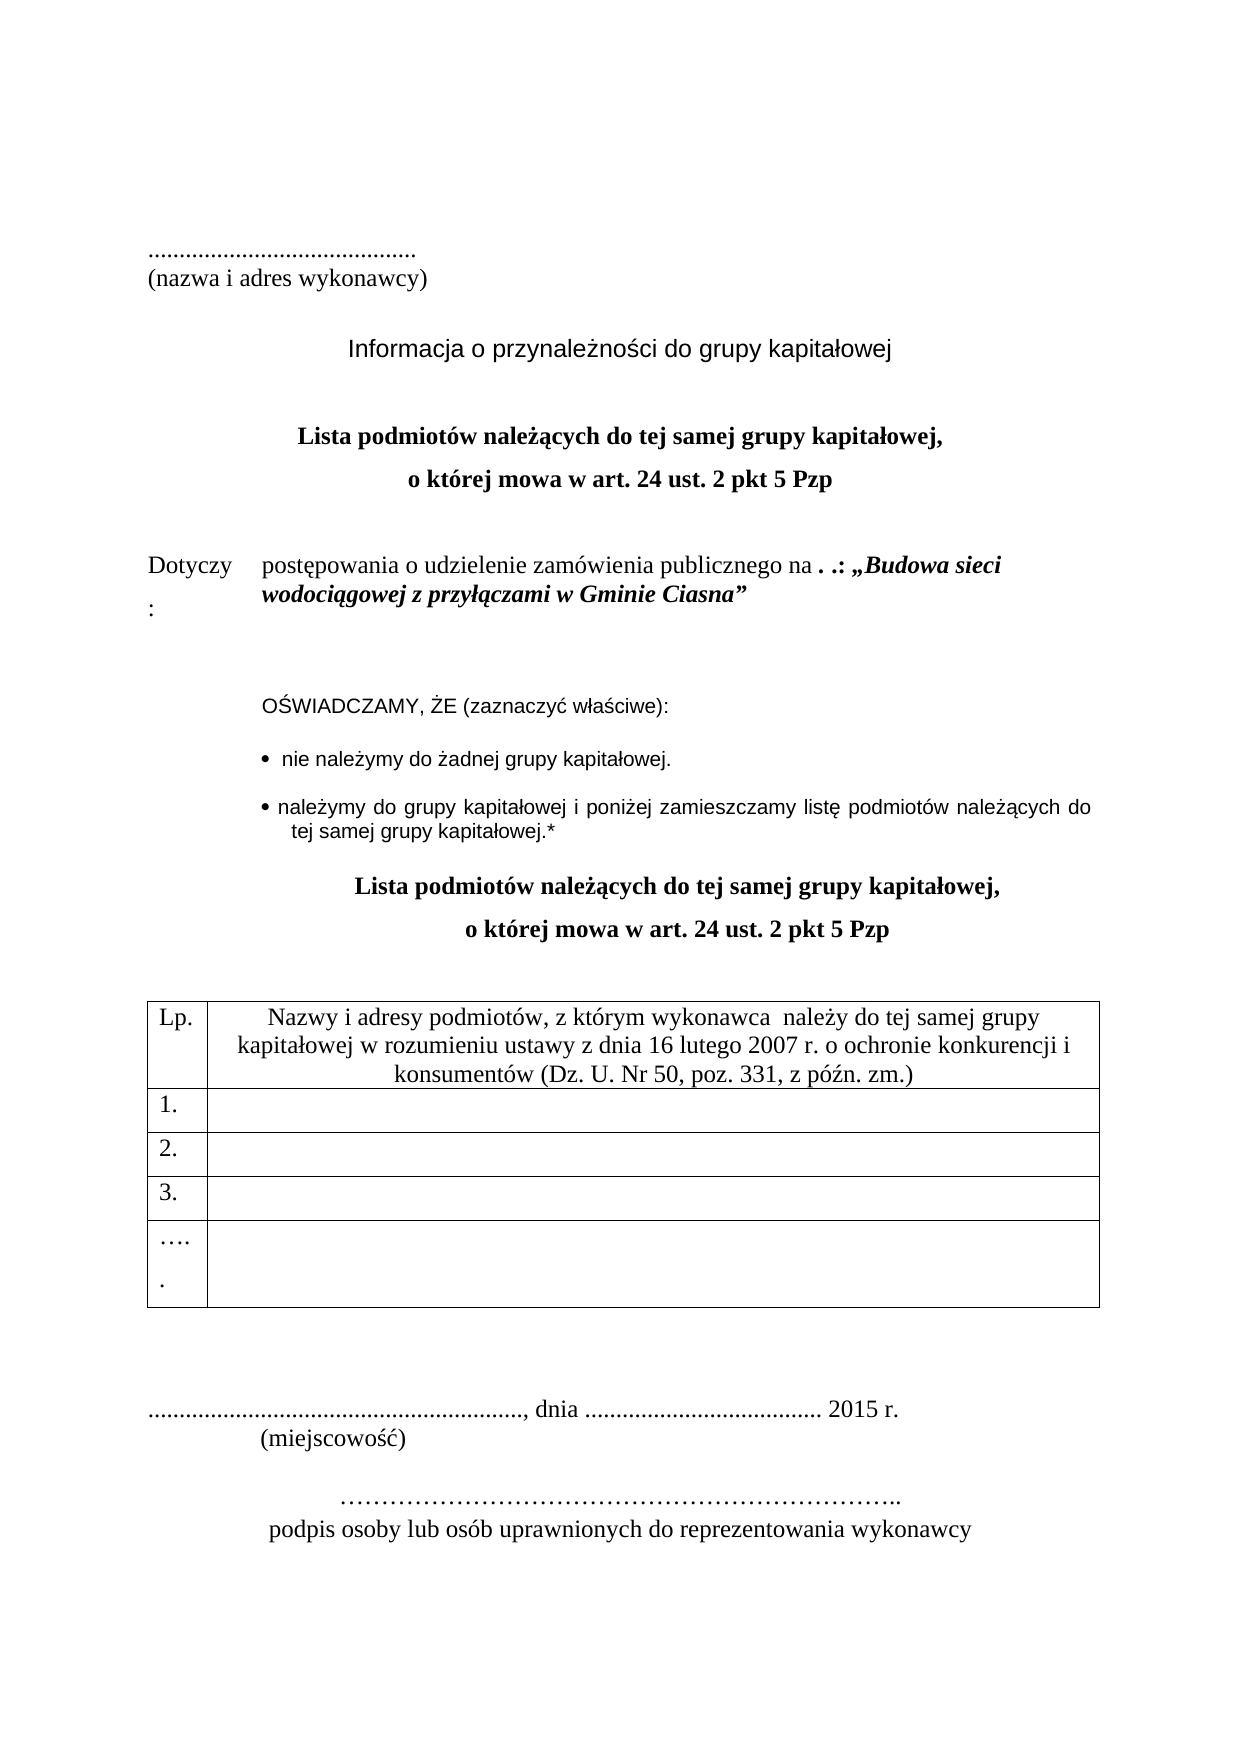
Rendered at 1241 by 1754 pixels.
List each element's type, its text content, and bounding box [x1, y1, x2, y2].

text Informacja o przynależności do grupy kapitałowej [148, 334, 1093, 363]
text Lista podmiotów należących do tej samej grupy kapitałowej, [148, 421, 1093, 449]
text (nazwa i adres wykonawcy) [148, 263, 1093, 291]
table_header Lp. [148, 1002, 207, 1088]
text ………………………………………………………….. [148, 1481, 1093, 1509]
table_cell [208, 1089, 1099, 1132]
text (miejscowość) [148, 1423, 1093, 1452]
text podpis osoby lub osób uprawnionych do reprezentowania wykonawcy [148, 1514, 1093, 1543]
text ............................................................, dnia ...................................... 2015 r. [148, 1394, 1093, 1423]
table_header Nazwy i adresy podmiotów, z którym wykonawca należy do tej samej grupy kapitałowej w rozumieniu ustawy z dnia 16 lutego 2007 r. o ochronie konkurencji i konsumentów (Dz. U. Nr 50, poz. 331, z późn. zm.) [208, 1002, 1099, 1088]
table_header postępowania o udzielenie zamówienia publicznego na . .: „Budowa sieci wodociągowej z przyłączami w Gminie Ciasna” OŚWIADCZAMY, ŻE (zaznaczyć właściwe): nie należymy do żadnej grupy kapitałowej. należymy do grupy kapitałowej i poniżej zamieszczamy listę podmiotów należących do tej samej grupy kapitałowej.* Lista podmiotów należących do tej samej grupy kapitałowej, o której mowa w art. 24 ust. 2 pkt 5 Pzp [250, 550, 1104, 957]
table_cell [208, 1133, 1099, 1176]
table_cell 2. [148, 1133, 207, 1176]
table_cell [208, 1177, 1099, 1220]
table_cell 3. [148, 1177, 207, 1220]
table_cell ….. [148, 1221, 207, 1307]
text ........................................... [148, 234, 1093, 263]
table_header Dotyczy: [136, 550, 250, 957]
text o której mowa w art. 24 ust. 2 pkt 5 Pzp [148, 464, 1093, 493]
table_cell 1. [148, 1089, 207, 1132]
table_cell [208, 1221, 1099, 1307]
